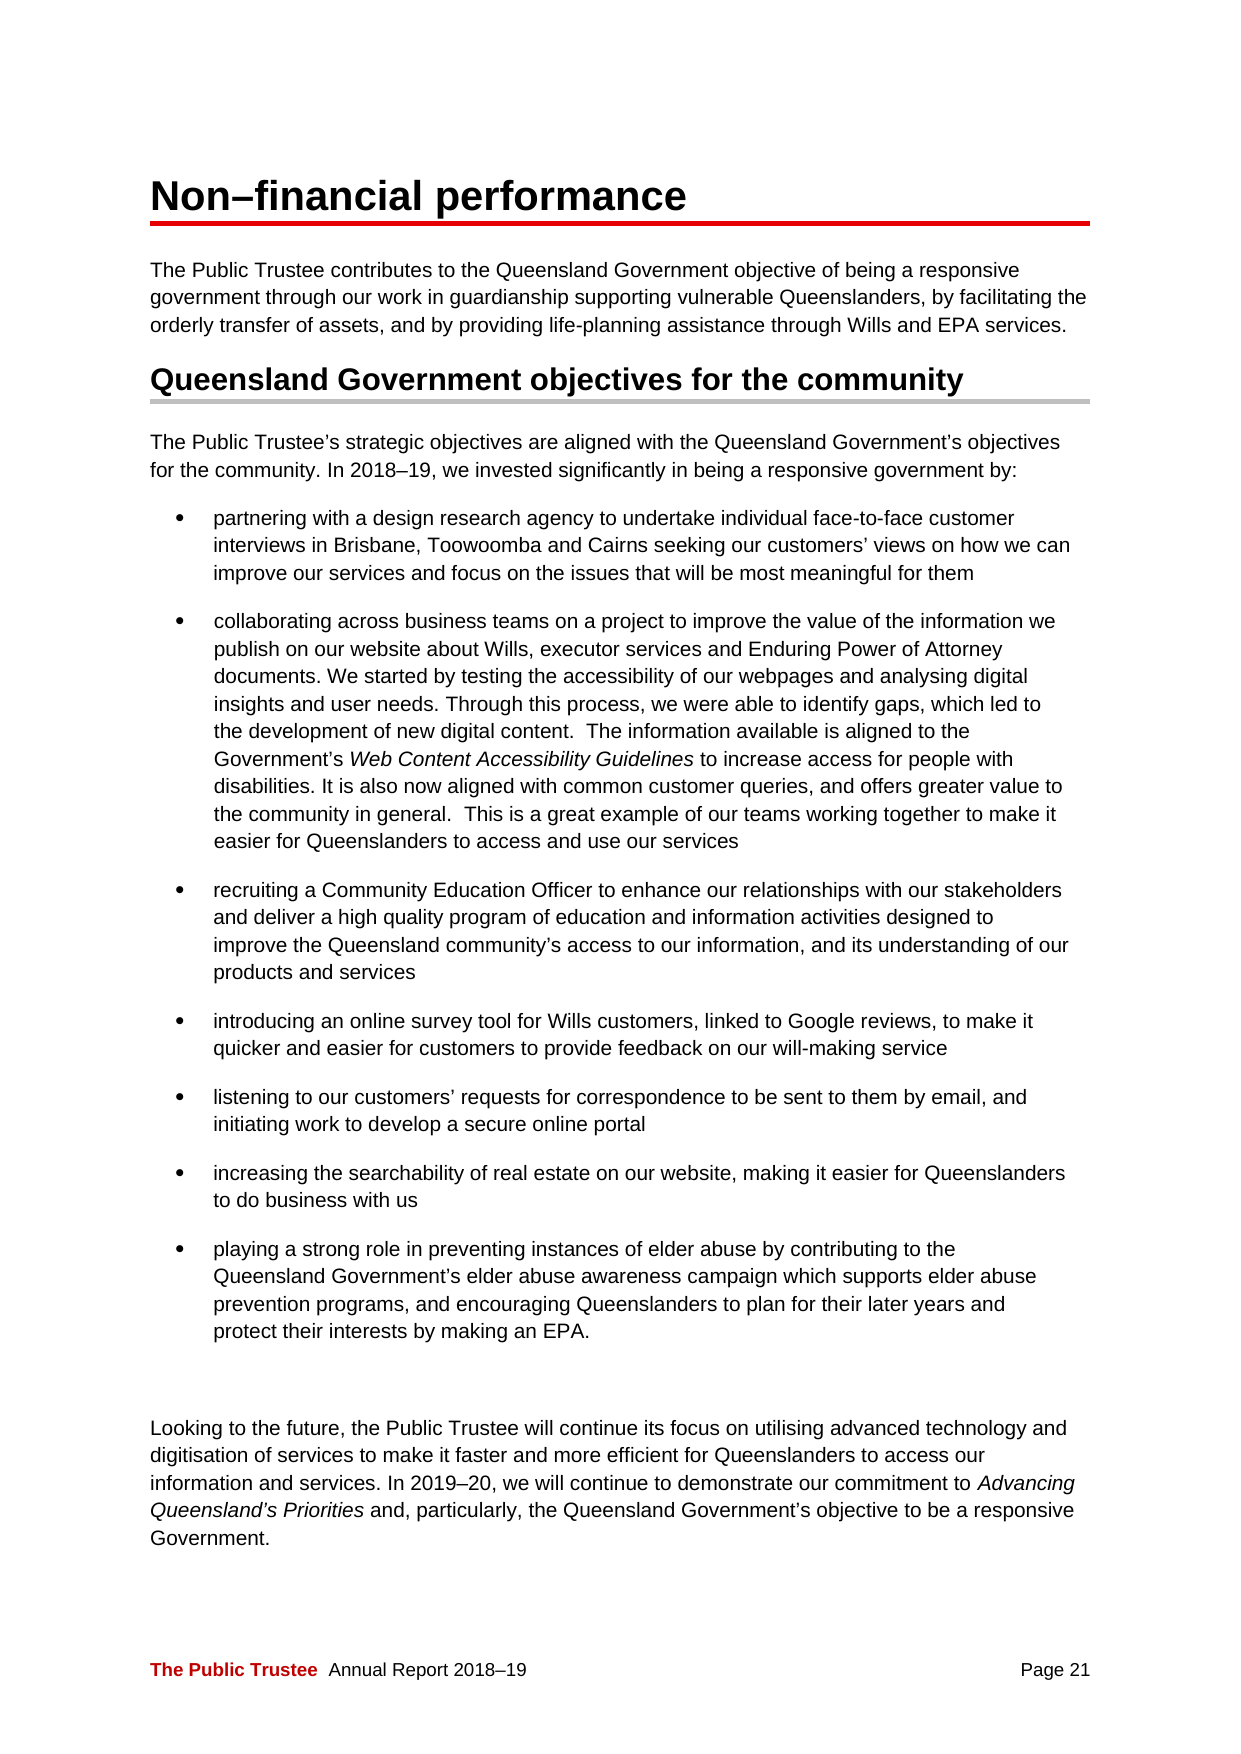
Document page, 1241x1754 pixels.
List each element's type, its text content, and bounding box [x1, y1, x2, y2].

subtitle Queensland Government objectives for the community [150, 361, 1090, 399]
table_header partnering with a design research agency to undertake individual face-to-face customer interviews in Brisbane, Toowoomba and Cairns seeking our customers’ views on how we can improve our services and focus on the issues that will be most meaningful for them collaborating across business teams on a project to improve the value of the information we publish on our website about Wills, executor services and Enduring Power of Attorney documents. We started by testing the accessibility of our webpages and analysing digital insights and user needs. Through this process, we were able to identify gaps, which led to the development of new digital content. The information available is aligned to the Government’s Web Content Accessibility Guidelines to increase access for people with disabilities. It is also now aligned with common customer queries, and offers greater value to the community in general. This is a great example of our teams working together to make it easier for Queenslanders to access and use our services recruiting a Community Education Officer to enhance our relationships with our stakeholders and deliver a high quality program of education and information activities designed to improve the Queensland community’s access to our information, and its understanding of our products and services introducing an online survey tool for Wills customers, linked to Google reviews, to make it quicker and easier for customers to provide feedback on our will-making service listening to our customers’ requests for correspondence to be sent to them by email, and initiating work to develop a secure online portal increasing the searchability of real estate on our website, making it easier for Queenslanders to do business with us playing a strong role in preventing instances of elder abuse by contributing to the Queensland Government’s elder abuse awareness campaign which supports elder abuse prevention programs, and encouraging Queenslanders to plan for their later years and protect their interests by making an EPA. [139, 485, 1084, 1395]
text The Public Trustee’s strategic objectives are aligned with the Queensland Government’s objectives for the community. In 2018–19, we invested significantly in being a responsive government by: [150, 430, 1090, 481]
text The Public Trustee contributes to the Queensland Government objective of being a responsive government through our work in guardianship supporting vulnerable Queenslanders, by facilitating the orderly transfer of assets, and by providing life-planning assistance through Wills and EPA services. [150, 258, 1090, 337]
text Looking to the future, the Public Trustee will continue its focus on utilising advanced technology and digitisation of services to make it faster and more efficient for Queenslanders to access our information and services. In 2019–20, we will continue to demonstrate our commitment to Advancing Queensland’s Priorities and, particularly, the Queensland Government’s objective to be a responsive Government. [150, 1416, 1090, 1549]
subtitle Non–financial performance [150, 171, 1090, 221]
